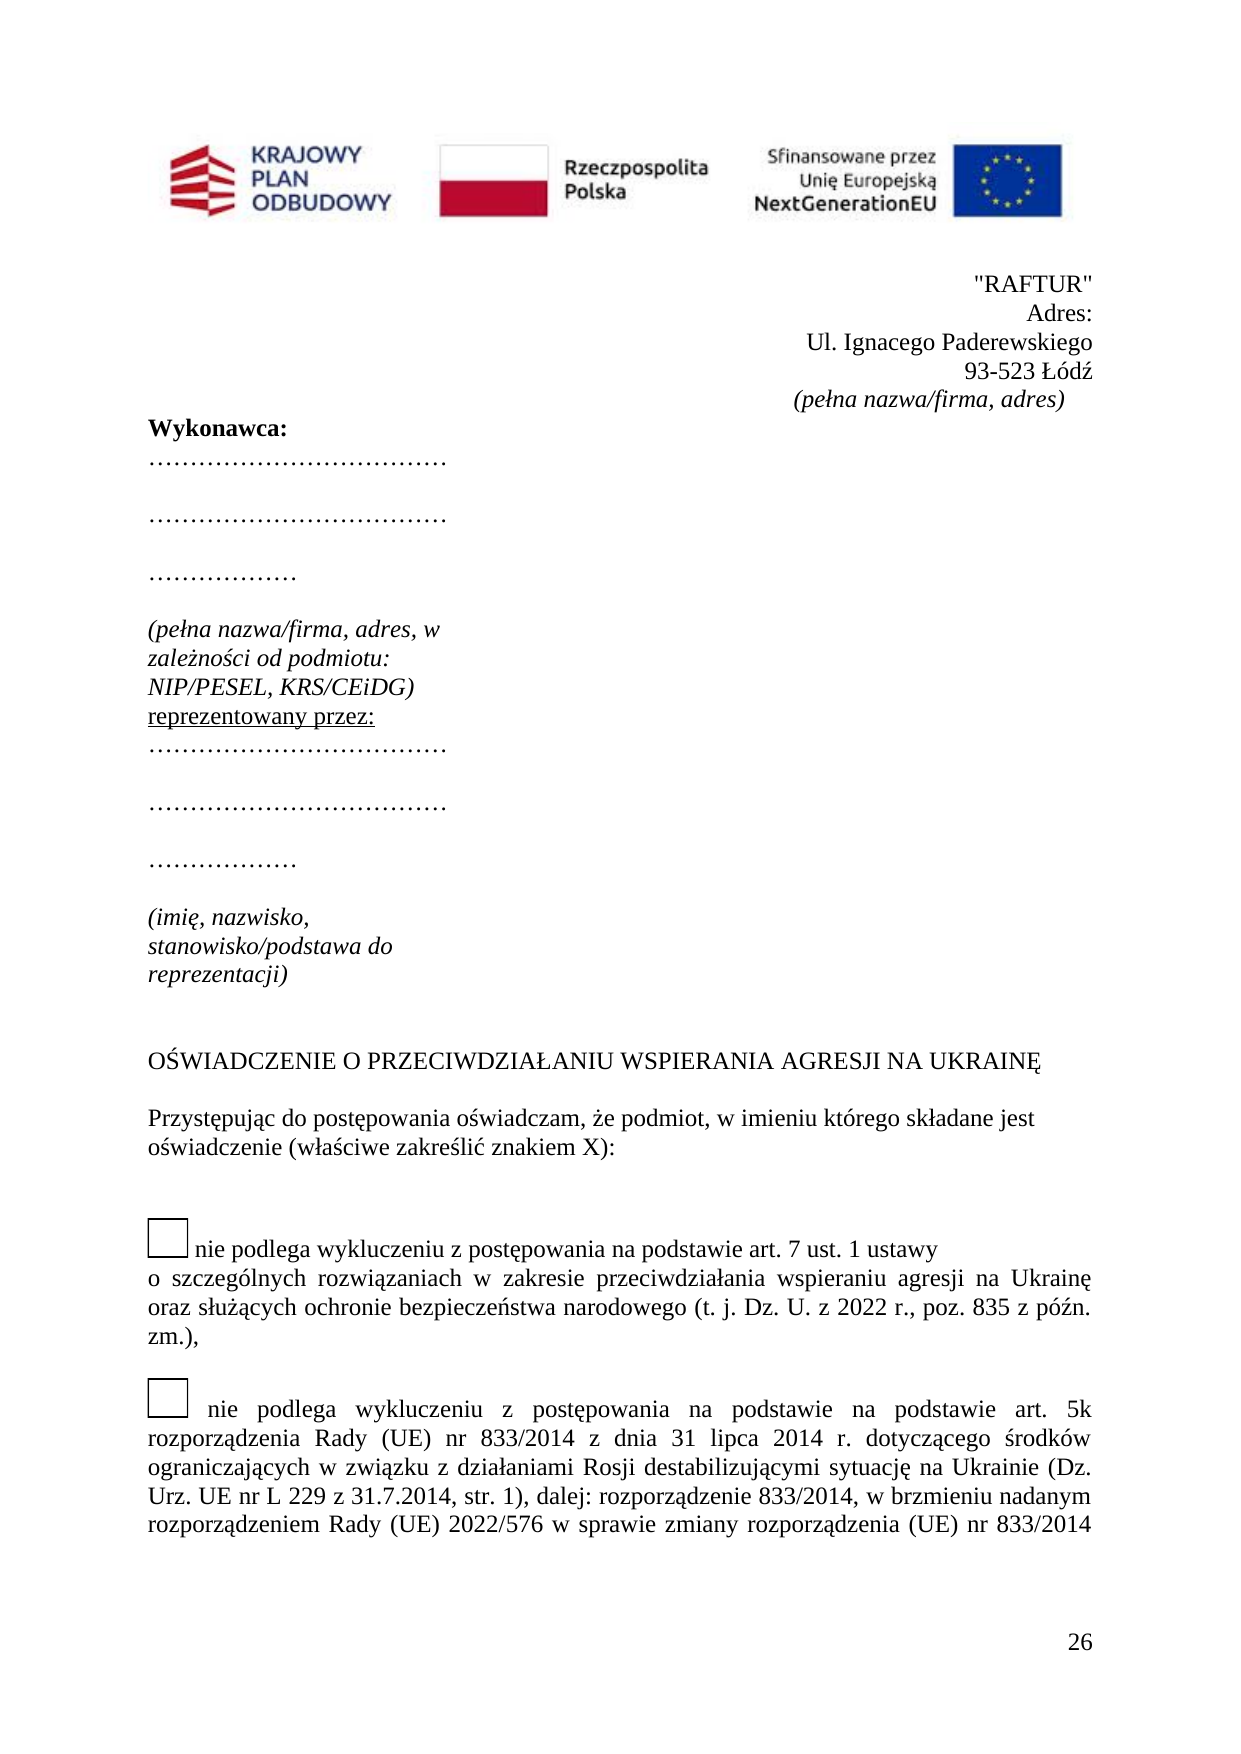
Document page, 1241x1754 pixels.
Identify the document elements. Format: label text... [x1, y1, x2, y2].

text Wykonawca: [148, 413, 1093, 442]
text reprezentowany przez: [148, 701, 1093, 729]
text (imię, nazwisko, stanowisko/podstawa do reprezentacji) [148, 902, 472, 988]
text ……………………………………………………………………………… [148, 729, 472, 873]
text (pełna nazwa/firma, adres, w zależności od podmiotu: NIP/PESEL, KRS/CEiDG) [148, 614, 472, 701]
text Adres: [148, 298, 1093, 327]
text Przystępując do postępowania oświadczam, że podmiot, w imieniu którego składane jest oświadczenie (właściwe zakreślić znakiem X): [148, 1103, 1093, 1161]
text "RAFTUR" [148, 269, 1093, 298]
text o szczególnych rozwiązaniach w zakresie przeciwdziałania wspieraniu agresji na Ukrainę oraz służących ochronie bezpieczeństwa narodowego (t. j. Dz. U. z 2022 r., poz. 835 z późn. zm.), [148, 1263, 1093, 1349]
text ……………………………………………………………………………… [148, 442, 472, 586]
text nie podlega wykluczeniu z postępowania na podstawie art. 7 ust. 1 ustawy [148, 1218, 1093, 1263]
text 93-523 Łódź [148, 356, 1093, 384]
text OŚWIADCZENIE O PRZECIWDZIAŁANIU WSPIERANIA AGRESJI NA UKRAINĘ [148, 1046, 1093, 1074]
picture [147, 122, 1085, 241]
picture [147, 1378, 189, 1418]
text Ul. Ignacego Paderewskiego [148, 327, 1093, 356]
picture [147, 1218, 189, 1258]
text (pełna nazwa/firma, adres) [768, 384, 1093, 413]
